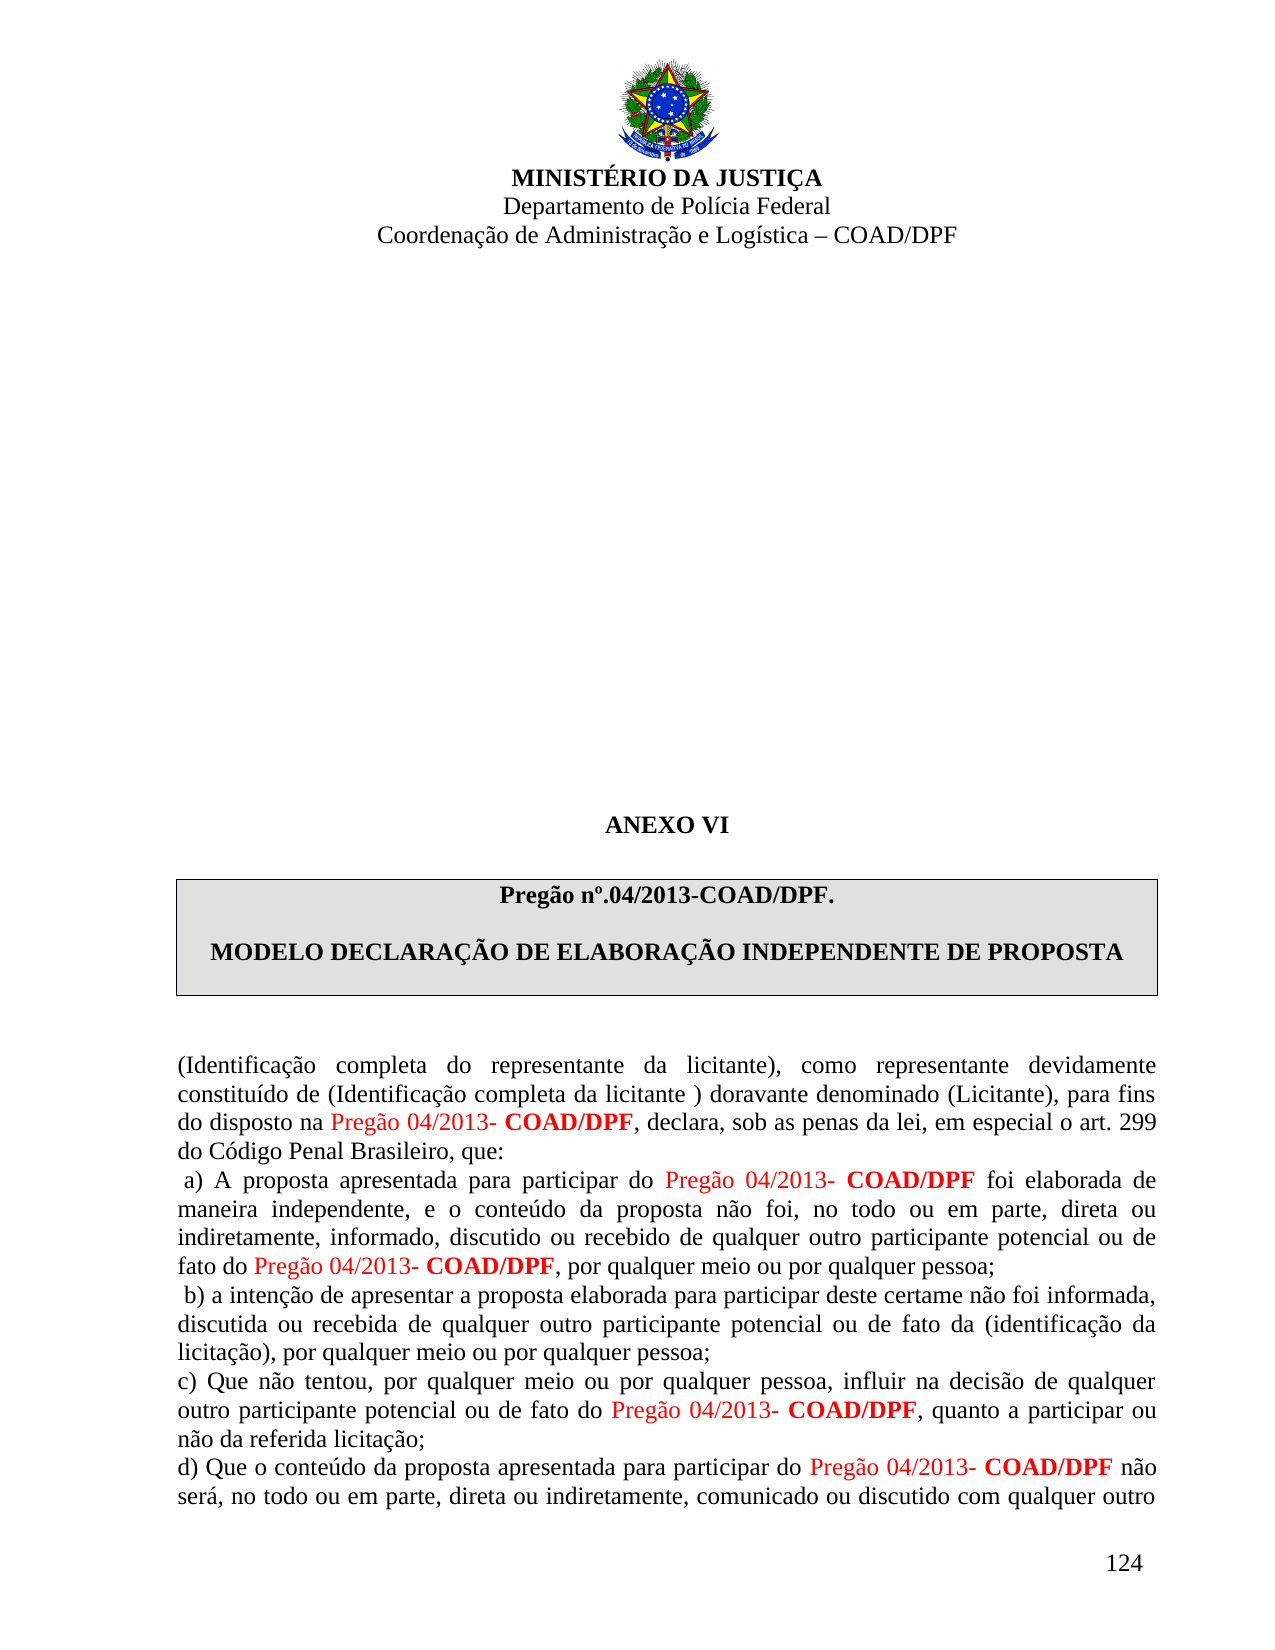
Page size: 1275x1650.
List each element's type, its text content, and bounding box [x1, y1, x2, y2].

text c) Que não tentou, por qualquer meio ou por qualquer pessoa, influir na decisão de qualquer outro participante potencial ou de fato do Pregão 04/2013- COAD/DPF, quanto a participar ou não da referida licitação; [177, 1366, 1157, 1452]
text a) A proposta apresentada para participar do Pregão 04/2013- COAD/DPF foi elaborada de maneira independente, e o conteúdo da proposta não foi, no todo ou em parte, direta ou indiretamente, informado, discutido ou recebido de qualquer outro participante potencial ou de fato do Pregão 04/2013- COAD/DPF, por qualquer meio ou por qualquer pessoa; [177, 1165, 1157, 1280]
text b) a intenção de apresentar a proposta elaborada para participar deste certame não foi informada, discutida ou recebida de qualquer outro participante potencial ou de fato da (identificação da licitação), por qualquer meio ou por qualquer pessoa; [177, 1280, 1157, 1366]
text Pregão nº.04/2013-COAD/DPF. [177, 880, 1157, 909]
text MODELO Declaração DE ELABORAÇÃO INDEPENDENTE DE PROPOSTA [177, 937, 1157, 965]
picture [613, 56, 720, 163]
text ANEXO VI [177, 810, 1157, 838]
text (Identificação completa do representante da licitante), como representante devidamente constituído de (Identificação completa da licitante ) doravante denominado (Licitante), para fins do disposto na Pregão 04/2013- COAD/DPF, declara, sob as penas da lei, em especial o art. 299 do Código Penal Brasileiro, que: [177, 1050, 1157, 1165]
